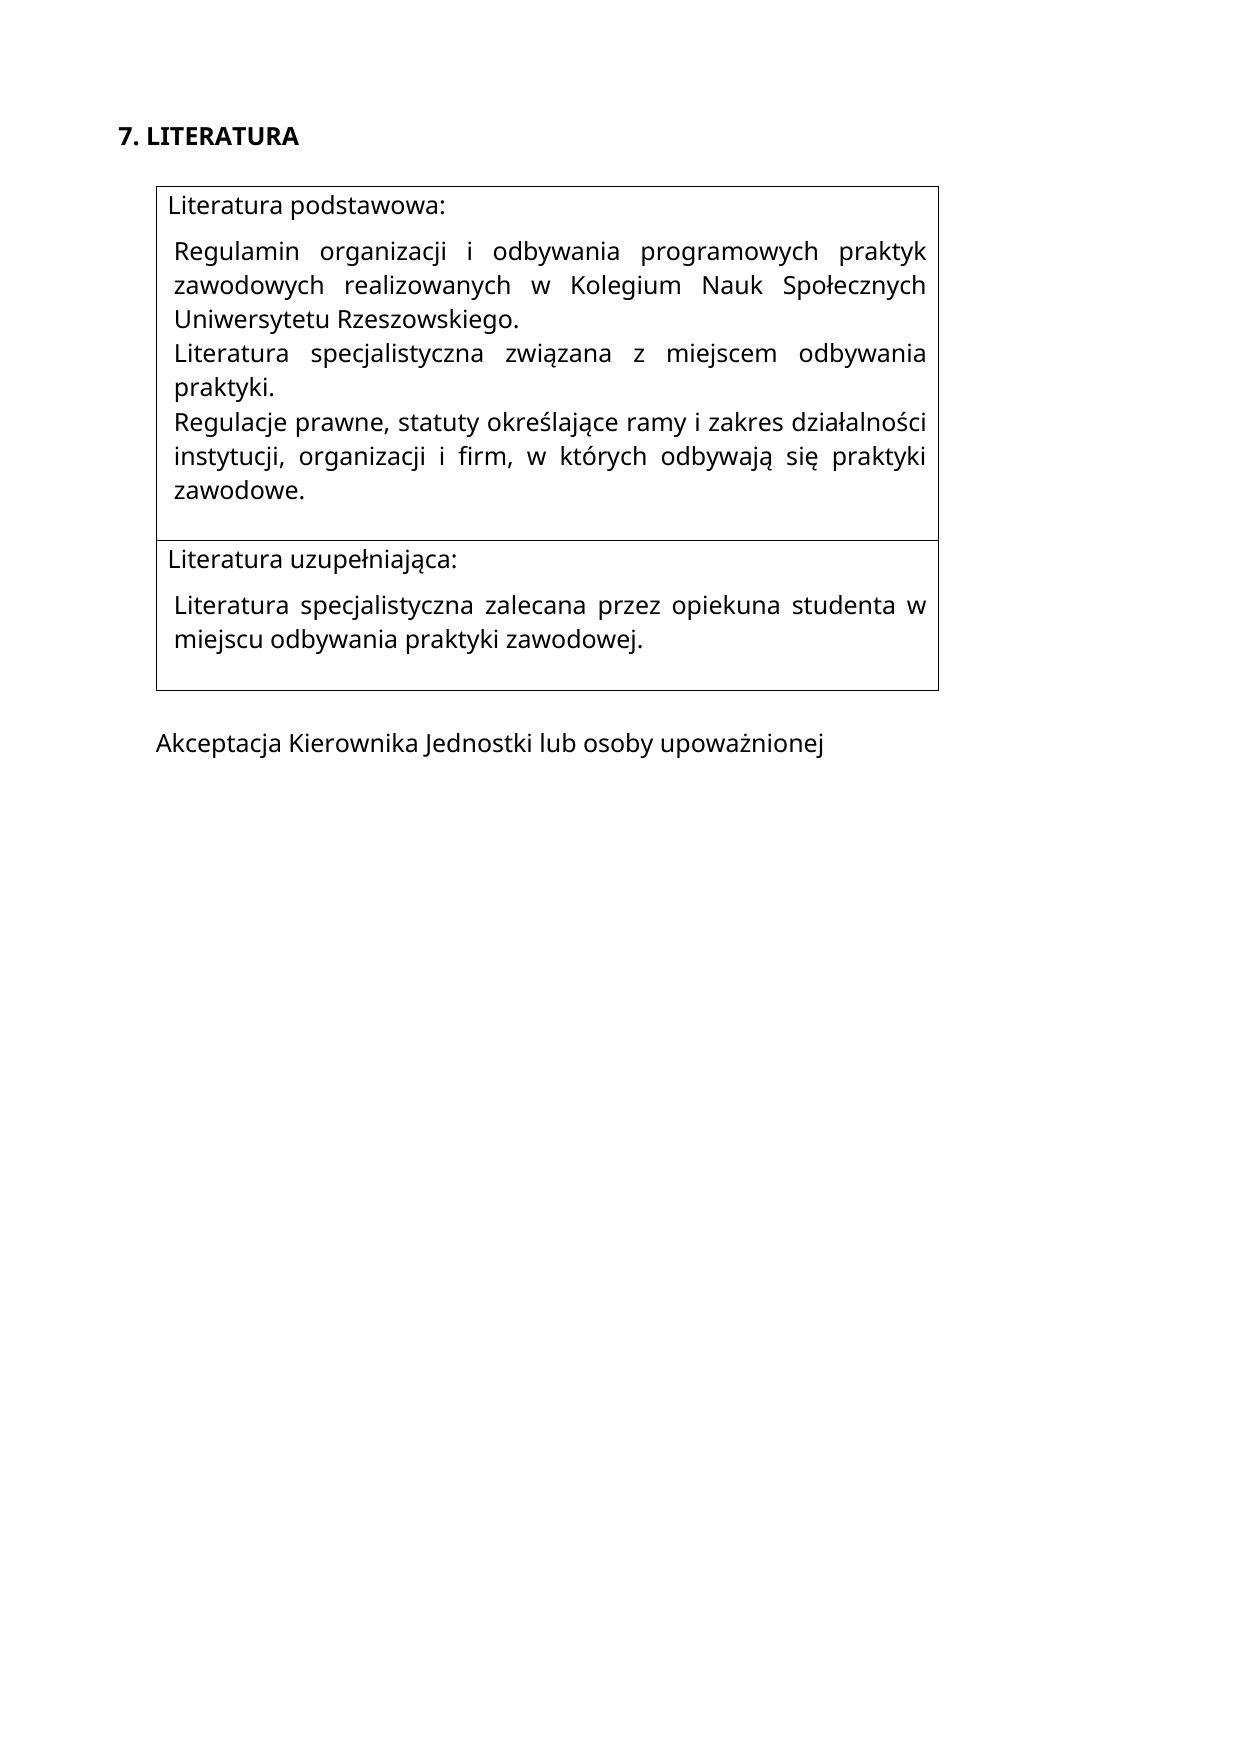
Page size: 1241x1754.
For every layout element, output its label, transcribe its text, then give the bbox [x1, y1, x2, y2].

table_header Literatura podstawowa: Regulamin organizacji i odbywania programowych praktyk zawodowych realizowanych w Kolegium Nauk Społecznych Uniwersytetu Rzeszowskiego. Literatura specjalistyczna związana z miejscem odbywania praktyki. Regulacje prawne, statuty określające ramy i zakres działalności instytucji, organizacji i firm, w których odbywają się praktyki zawodowe. [157, 187, 938, 540]
text Akceptacja Kierownika Jednostki lub osoby upoważnionej [156, 725, 1122, 759]
text 7. LITERATURA [118, 118, 1122, 152]
table_cell Literatura uzupełniająca: Literatura specjalistyczna zalecana przez opiekuna studenta w miejscu odbywania praktyki zawodowej. [157, 541, 938, 690]
